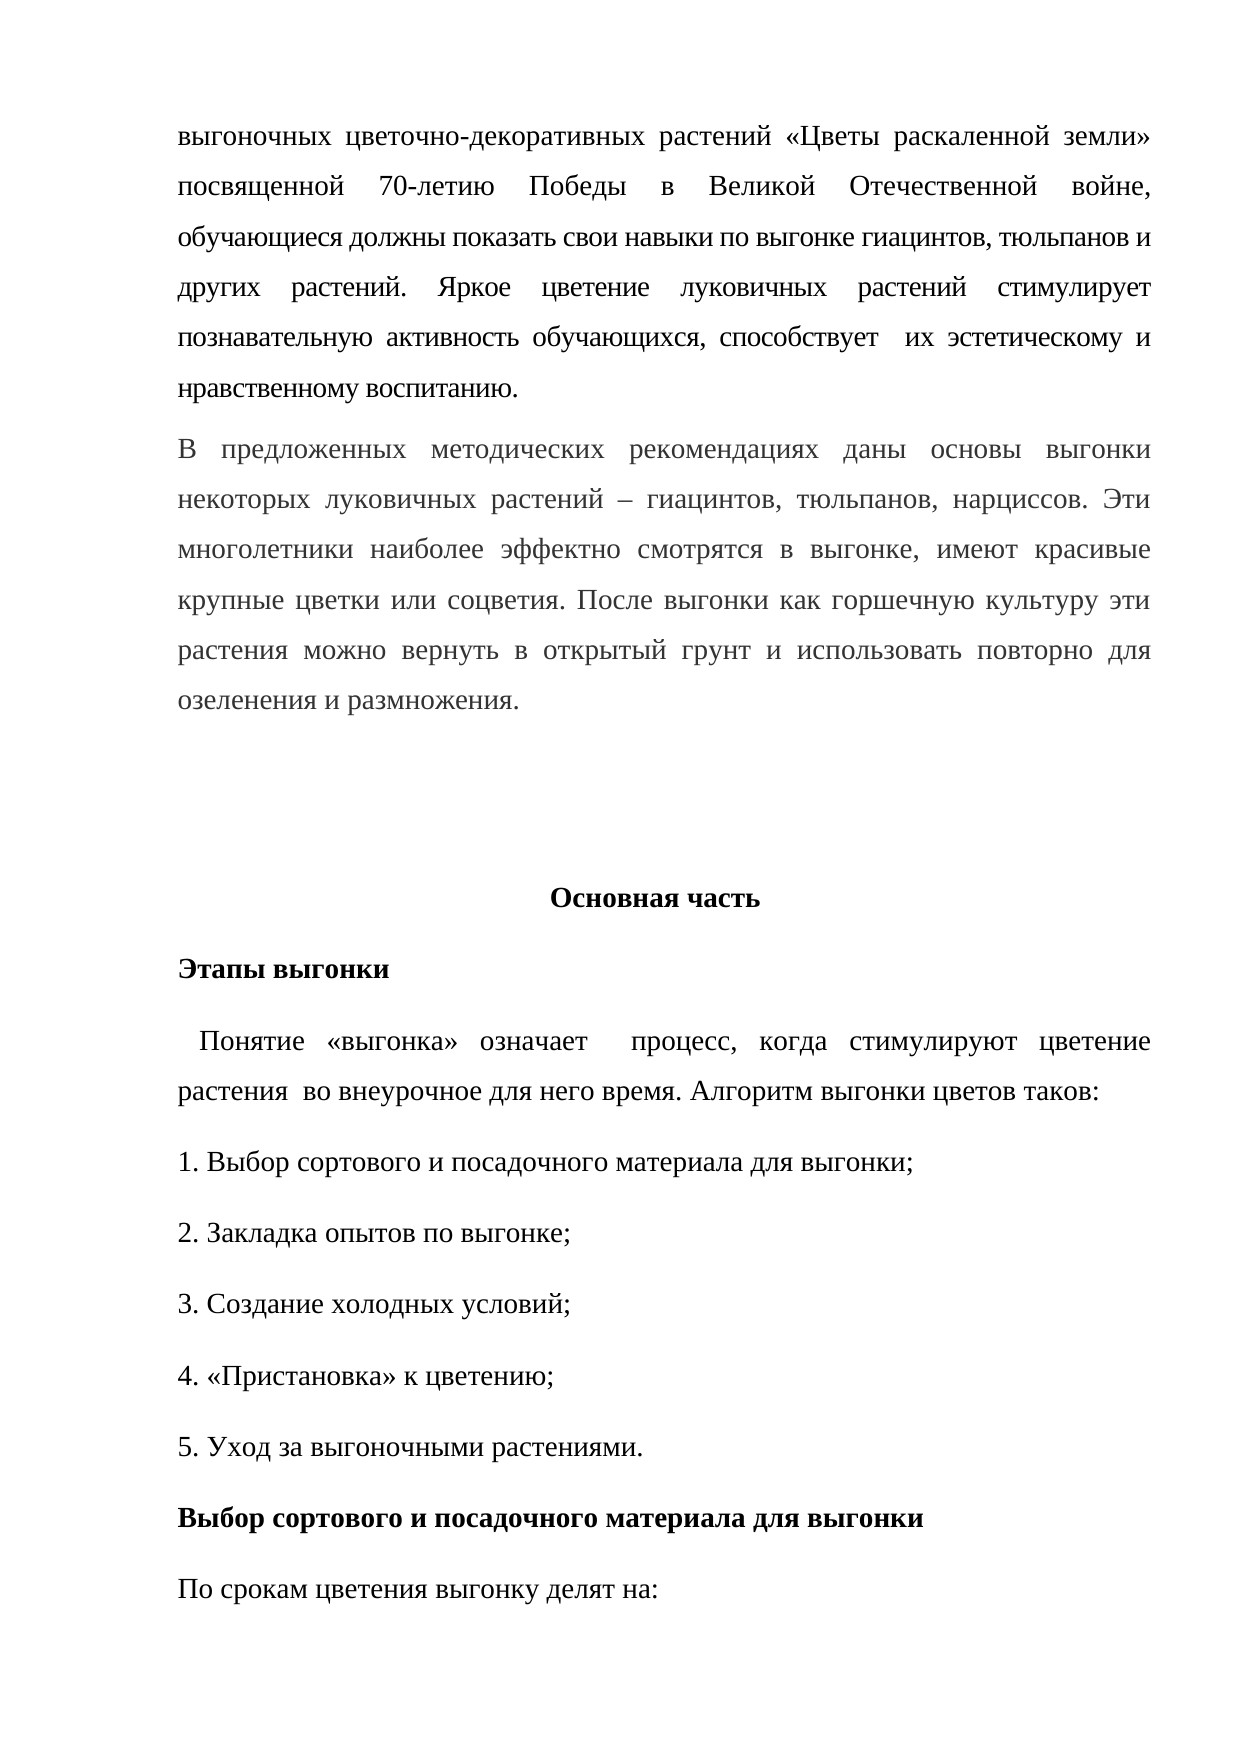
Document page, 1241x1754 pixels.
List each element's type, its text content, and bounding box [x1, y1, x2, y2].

text 4. «Пристановка» к цветению; [177, 1358, 1152, 1391]
text 2. Закладка опытов по выгонке; [177, 1215, 1152, 1249]
text 5. Уход за выгоночными растениями. [177, 1429, 1152, 1462]
text По срокам цветения выгонку делят на: [177, 1571, 1152, 1604]
text В предложенных методических рекомендациях даны основы выгонки некоторых луковичных растений – гиацинтов, тюльпанов, нарциссов. Эти многолетники наиболее эффектно смотрятся в выгонке, имеют красивые крупные цветки или соцветия. После выгонки как горшечную культуру эти растения можно вернуть в открытый грунт и использовать повторно для озеленения и размножения. [177, 431, 1152, 716]
text 3. Создание холодных условий; [177, 1286, 1152, 1320]
text Основная часть [158, 880, 1152, 914]
text 1. Выбор сортового и посадочного материала для выгонки; [177, 1144, 1152, 1178]
text Понятие «выгонка» означает процесс, когда стимулируют цветение растения во внеурочное для него время. Алгоритм выгонки цветов таков: [177, 1023, 1152, 1107]
text Выбор сортового и посадочного материала для выгонки [177, 1500, 1152, 1533]
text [177, 118, 1152, 403]
text Этапы выгонки [177, 952, 1152, 985]
